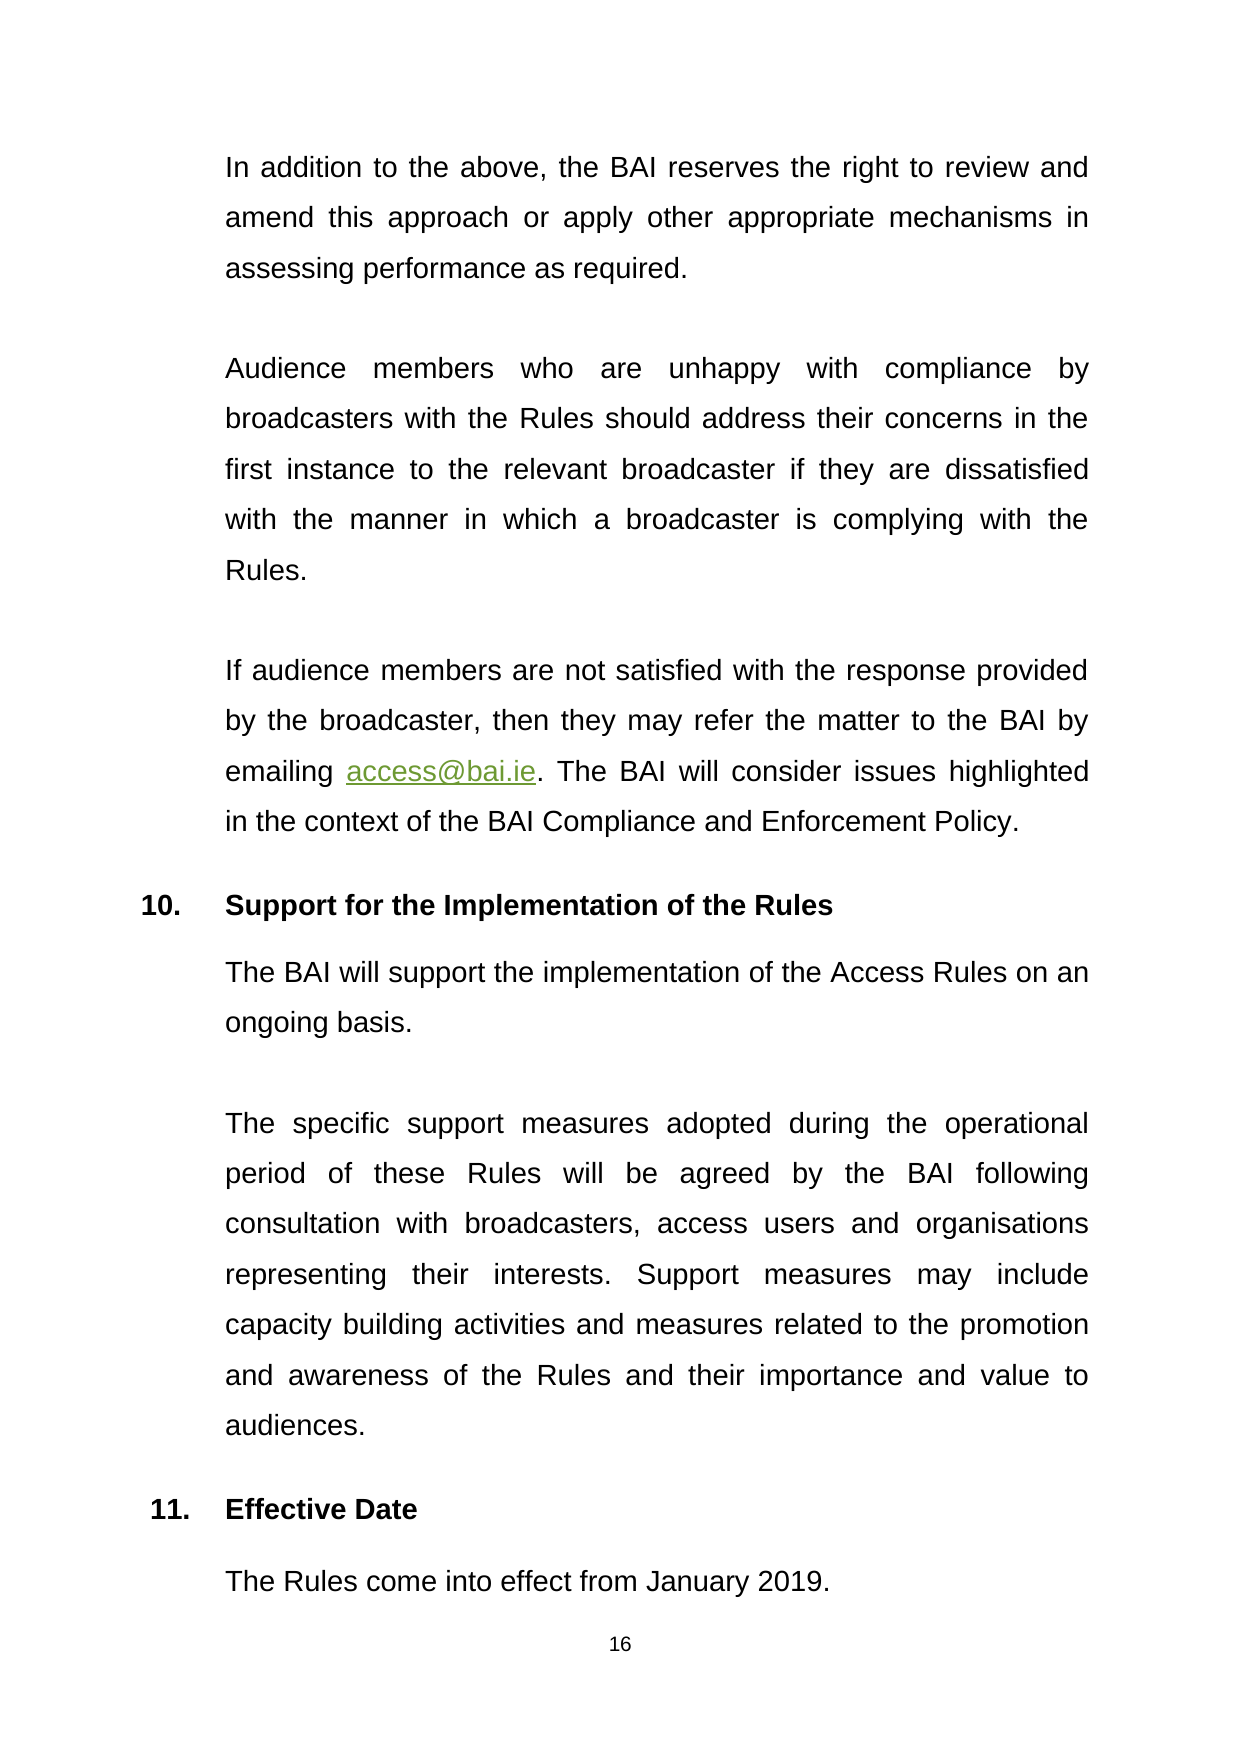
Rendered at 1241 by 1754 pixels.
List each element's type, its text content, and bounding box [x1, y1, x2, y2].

text If audience members are not satisfied with the response provided by the broadcaster, then they may refer the matter to the BAI by emailing access@bai.ie. The BAI will consider issues highlighted in the context of the BAI Compliance and Enforcement Policy. [225, 653, 1090, 838]
text In addition to the above, the BAI reserves the right to review and amend this approach or apply other appropriate mechanisms in assessing performance as required. [225, 150, 1090, 284]
text 10. Support for the Implementation of the Rules [141, 888, 1090, 921]
text The specific support measures adopted during the operational period of these Rules will be agreed by the BAI following consultation with broadcasters, access users and organisations representing their interests. Support measures may include capacity building activities and measures related to the promotion and awareness of the Rules and their importance and value to audiences. [225, 1106, 1090, 1441]
text The Rules come into effect from January 2019. [225, 1564, 1090, 1597]
text 11. Effective Date [150, 1492, 1090, 1525]
text The BAI will support the implementation of the Access Rules on an ongoing basis. [225, 955, 1090, 1039]
text Audience members who are unhappy with compliance by broadcasters with the Rules should address their concerns in the first instance to the relevant broadcaster if they are dissatisfied with the manner in which a broadcaster is complying with the Rules. [225, 351, 1090, 586]
